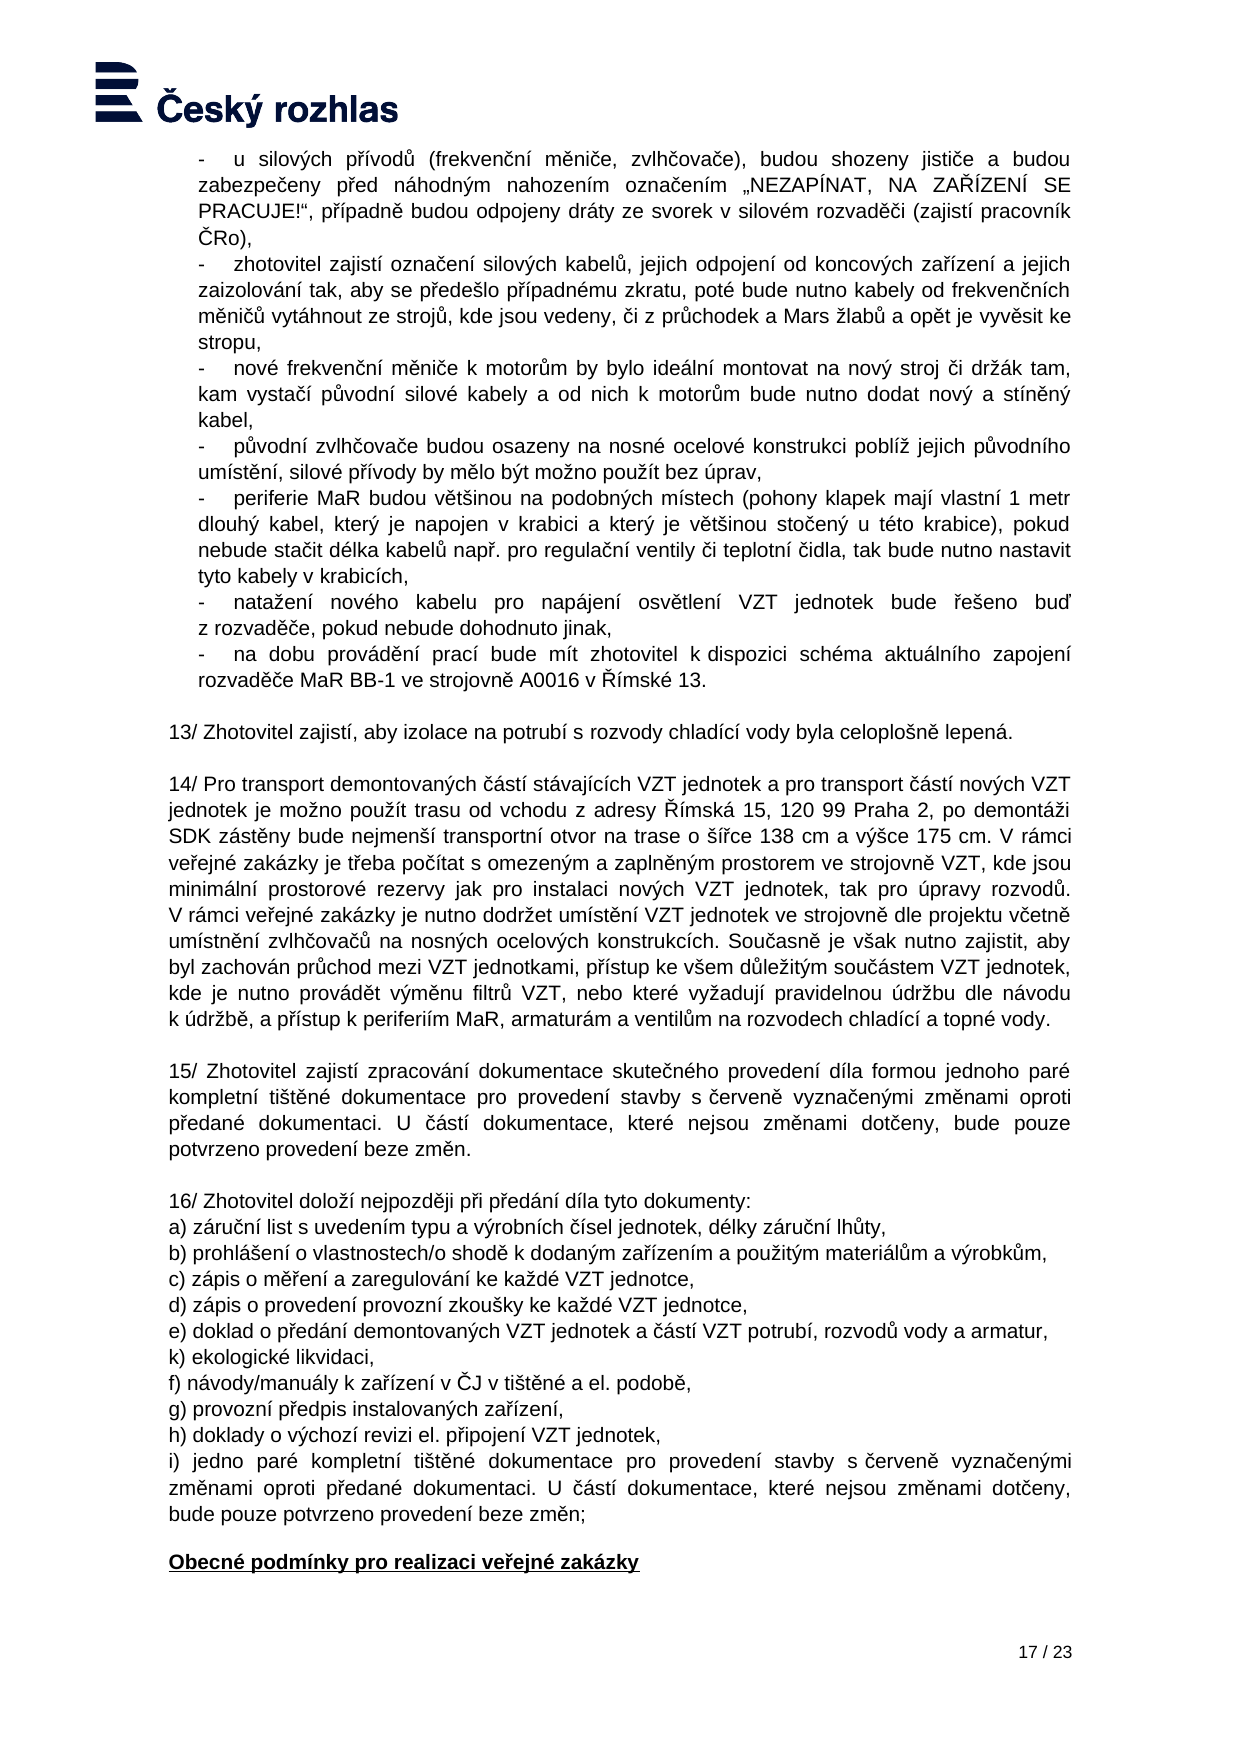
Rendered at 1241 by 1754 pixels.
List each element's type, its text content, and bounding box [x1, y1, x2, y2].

text k) ekologické likvidaci, [168, 1344, 1072, 1370]
list 15/ Zhotovitel zajistí zpracování dokumentace skutečného provedení díla formou jednoho paré kompletní tištěné dokumentace pro provedení stavby s červeně vyznačenými změnami oproti předané dokumentaci. U částí dokumentace, které nejsou změnami dotčeny, bude pouze potvrzeno provedení beze změn. [168, 1057, 1072, 1162]
text 16/ Zhotovitel doloží nejpozději při předání díla tyto dokumenty: [168, 1188, 1072, 1214]
text Obecné podmínky pro realizaci veřejné zakázky [168, 1550, 1072, 1574]
text 13/ Zhotovitel zajistí, aby izolace na potrubí s rozvody chladící vody byla celoplošně lepená. [168, 719, 1072, 745]
list na dobu provádění prací bude mít zhotovitel k dispozici schéma aktuálního zapojení rozvaděče MaR BB-1 ve strojovně A0016 v Římské 13. [198, 641, 1072, 693]
list periferie MaR budou většinou na podobných místech (pohony klapek mají vlastní 1 metr dlouhý kabel, který je napojen v krabici a který je většinou stočený u této krabice), pokud nebude stačit délka kabelů např. pro regulační ventily či teplotní čidla, tak bude nutno nastavit tyto kabely v krabicích, [198, 484, 1072, 589]
list původní zvlhčovače budou osazeny na nosné ocelové konstrukci poblíž jejich původního umístění, silové přívody by mělo být možno použít bez úprav, [198, 432, 1072, 484]
text e) doklad o předání demontovaných VZT jednotek a částí VZT potrubí, rozvodů vody a armatur, [168, 1318, 1072, 1344]
text b) prohlášení o vlastnostech/o shodě k dodaným zařízením a použitým materiálům a výrobkům, [168, 1240, 1072, 1266]
picture [95, 62, 398, 128]
text d) zápis o provedení provozní zkoušky ke každé VZT jednotce, [168, 1292, 1072, 1318]
text h) doklady o výchozí revizi el. připojení VZT jednotek, [168, 1422, 1072, 1448]
text 14/ Pro transport demontovaných částí stávajících VZT jednotek a pro transport částí nových VZT jednotek je možno použít trasu od vchodu z adresy Římská 15, 120 99 Praha 2, po demontáži SDK zástěny bude nejmenší transportní otvor na trase o šířce 138 cm a výšce 175 cm. V rámci veřejné zakázky je třeba počítat s omezeným a zaplněným prostorem ve strojovně VZT, kde jsou minimální prostorové rezervy jak pro instalaci nových VZT jednotek, tak pro úpravy rozvodů. V rámci veřejné zakázky je nutno dodržet umístění VZT jednotek ve strojovně dle projektu včetně umístnění zvlhčovačů na nosných ocelových konstrukcích. Současně je však nutno zajistit, aby byl zachován průchod mezi VZT jednotkami, přístup ke všem důležitým součástem VZT jednotek, kde je nutno provádět výměnu filtrů VZT, nebo které vyžadují pravidelnou údržbu dle návodu k údržbě, a přístup k periferiím MaR, armaturám a ventilům na rozvodech chladící a topné vody. [168, 771, 1072, 1031]
text f) návody/manuály k zařízení v ČJ v tištěné a el. podobě, [168, 1370, 1072, 1396]
list nové frekvenční měniče k motorům by bylo ideální montovat na nový stroj či držák tam, kam vystačí původní silové kabely a od nich k motorům bude nutno dodat nový a stíněný kabel, [198, 354, 1072, 432]
text a) záruční list s uvedením typu a výrobních čísel jednotek, délky záruční lhůty, [168, 1214, 1072, 1240]
text c) zápis o měření a zaregulování ke každé VZT jednotce, [168, 1266, 1072, 1292]
text i) jedno paré kompletní tištěné dokumentace pro provedení stavby s červeně vyznačenými změnami oproti předané dokumentaci. U částí dokumentace, které nejsou změnami dotčeny, bude pouze potvrzeno provedení beze změn; [168, 1448, 1072, 1526]
list zhotovitel zajistí označení silových kabelů, jejich odpojení od koncových zařízení a jejich zaizolování tak, aby se předešlo případnému zkratu, poté bude nutno kabely od frekvenčních měničů vytáhnout ze strojů, kde jsou vedeny, či z průchodek a Mars žlabů a opět je vyvěsit ke stropu, [198, 250, 1072, 354]
text g) provozní předpis instalovaných zařízení, [168, 1396, 1072, 1422]
list u silových přívodů (frekvenční měniče, zvlhčovače), budou shozeny jističe a budou zabezpečeny před náhodným nahozením označením „NEZAPÍNAT, NA ZAŘÍZENÍ SE PRACUJE!“, případně budou odpojeny dráty ze svorek v silovém rozvaděči (zajistí pracovník ČRo), [198, 146, 1072, 250]
list natažení nového kabelu pro napájení osvětlení VZT jednotek bude řešeno buď z rozvaděče, pokud nebude dohodnuto jinak, [198, 589, 1072, 641]
